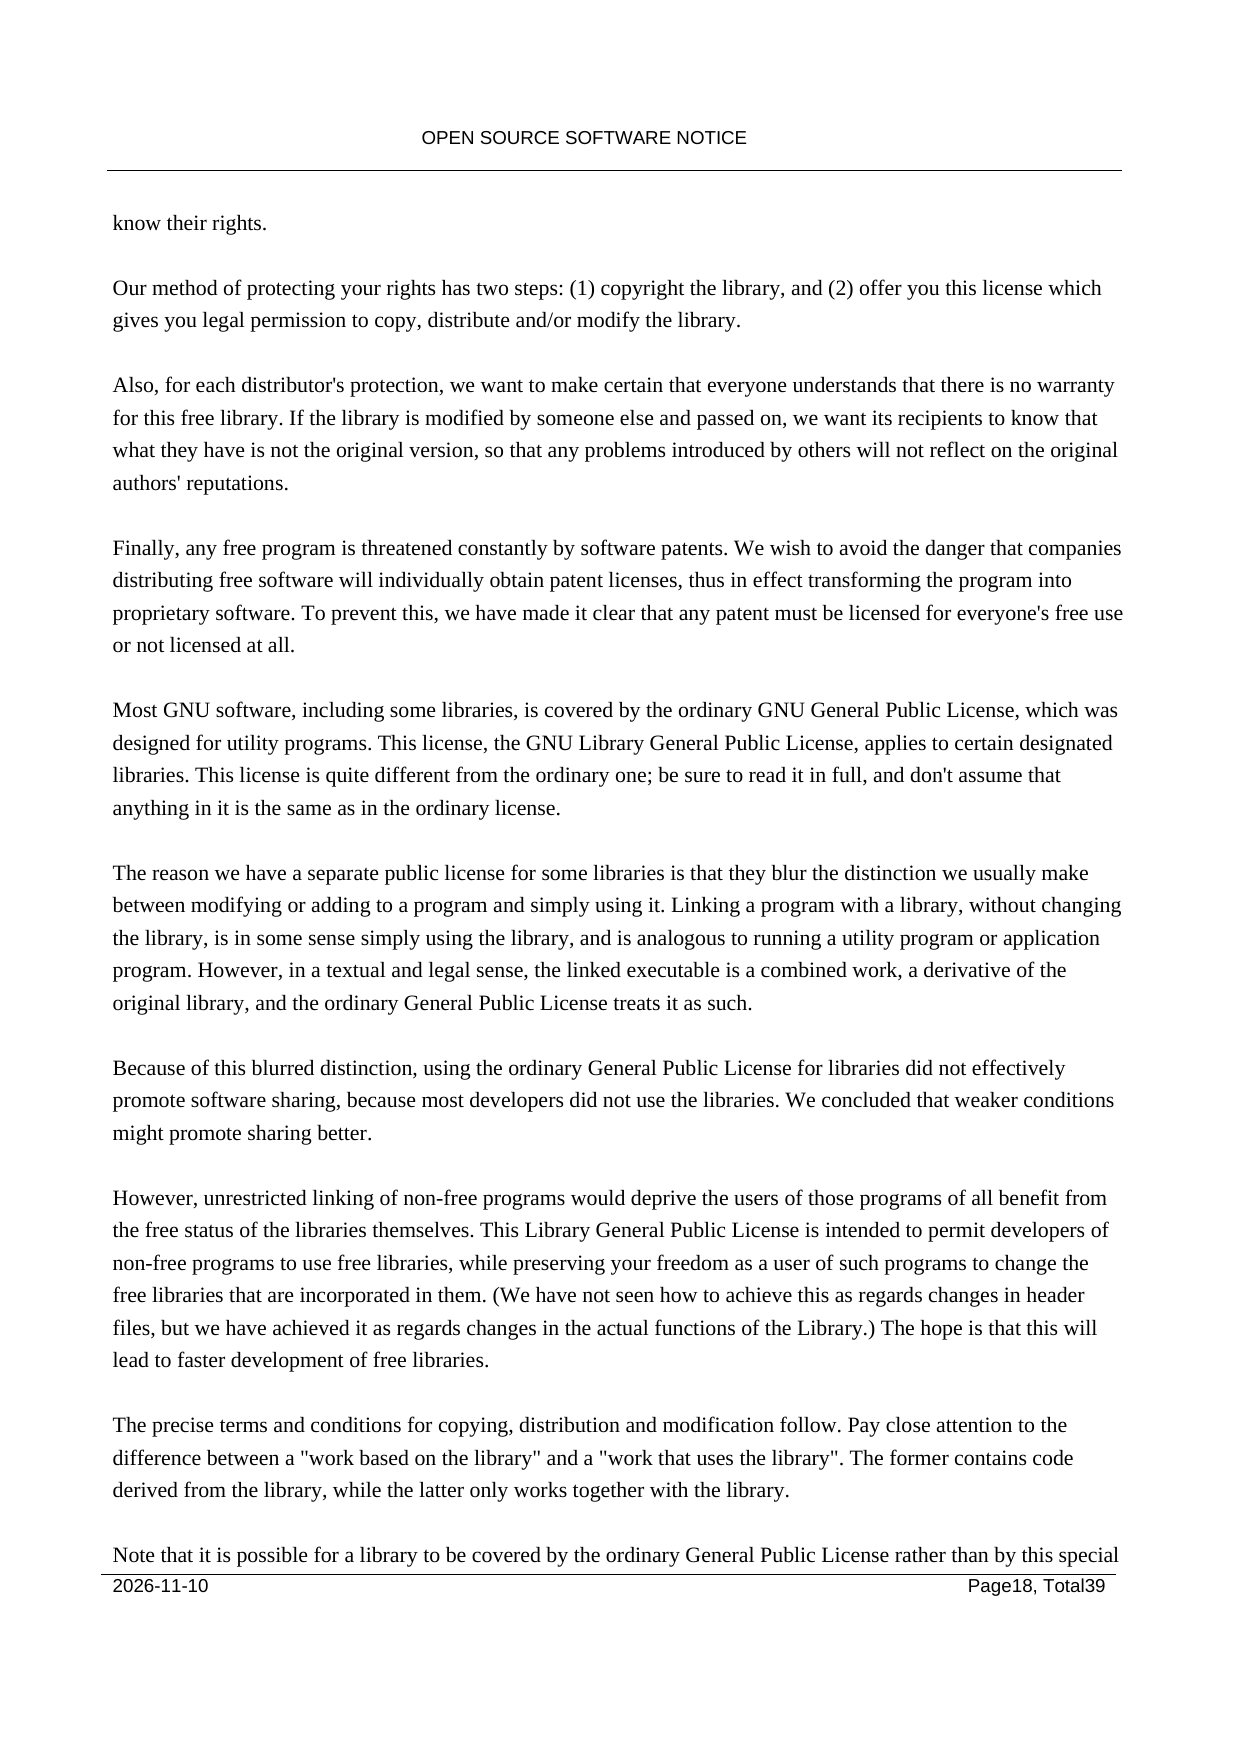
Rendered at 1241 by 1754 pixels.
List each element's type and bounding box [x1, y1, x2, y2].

text [112, 206, 1128, 1571]
